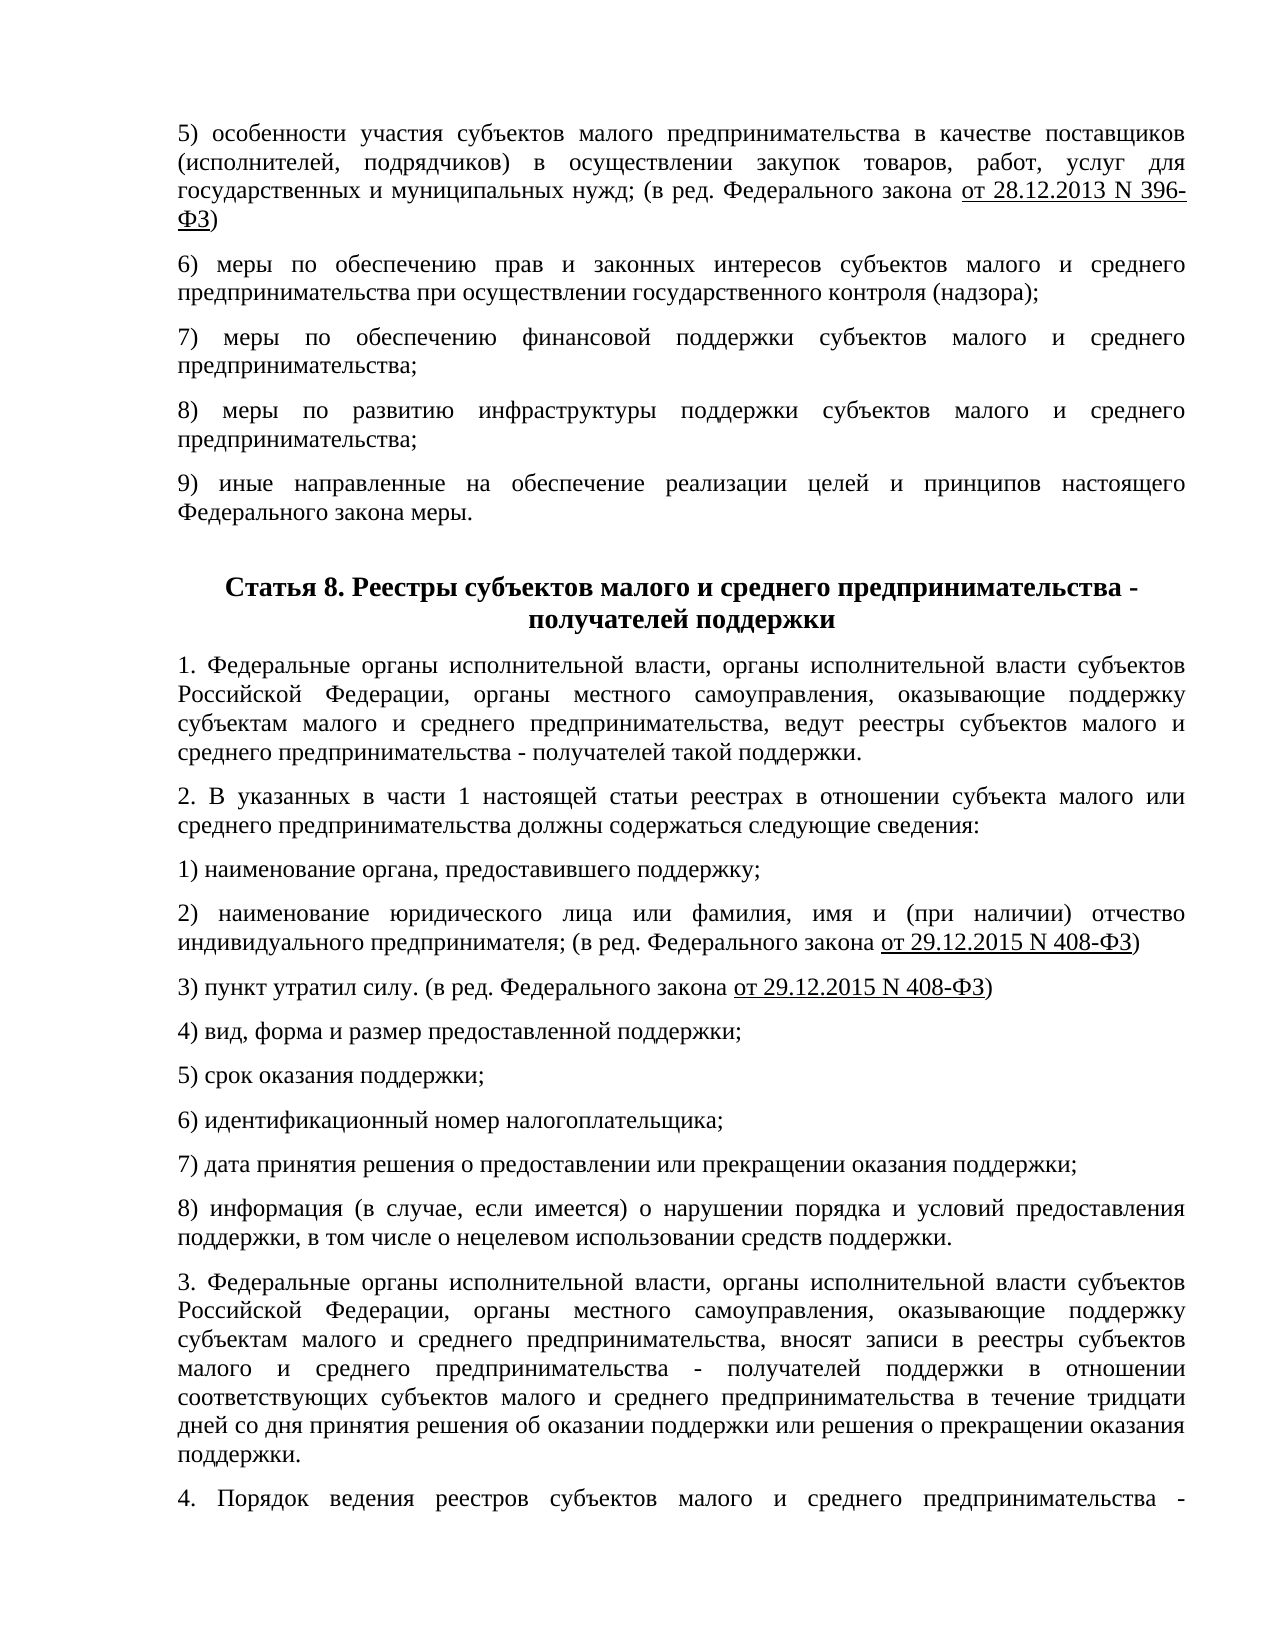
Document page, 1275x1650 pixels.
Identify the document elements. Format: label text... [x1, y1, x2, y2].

text 8) меры по развитию инфраструктуры поддержки субъектов малого и среднего предпринимательства; [177, 395, 1186, 452]
text Статья 8. Реестры субъектов малого и среднего предпринимательства - получателей поддержки [177, 570, 1186, 635]
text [177, 1483, 1186, 1512]
text 6) идентификационный номер налогоплательщика; [177, 1105, 1186, 1133]
text 5) особенности участия субъектов малого предпринимательства в качестве поставщиков (исполнителей, подрядчиков) в осуществлении закупок товаров, работ, услуг для государственных и муниципальных нужд; (в ред. Федерального закона от 28.12.2013 N 396-ФЗ) [177, 118, 1186, 233]
text 2. В указанных в части 1 настоящей статьи реестрах в отношении субъекта малого или среднего предпринимательства должны содержаться следующие сведения: [177, 781, 1186, 838]
text 7) дата принятия решения о предоставлении или прекращении оказания поддержки; [177, 1149, 1186, 1178]
text 6) меры по обеспечению прав и законных интересов субъектов малого и среднего предпринимательства при осуществлении государственного контроля (надзора); [177, 249, 1186, 306]
text 1) наименование органа, предоставившего поддержку; [177, 854, 1186, 883]
text 5) срок оказания поддержки; [177, 1060, 1186, 1089]
text 7) меры по обеспечению финансовой поддержки субъектов малого и среднего предпринимательства; [177, 322, 1186, 379]
text 3. Федеральные органы исполнительной власти, органы исполнительной власти субъектов Российской Федерации, органы местного самоуправления, оказывающие поддержку субъектам малого и среднего предпринимательства, вносят записи в реестры субъектов малого и среднего предпринимательства - получателей поддержки в отношении соответствующих субъектов малого и среднего предпринимательства в течение тридцати дней со дня принятия решения об оказании поддержки или решения о прекращении оказания поддержки. [177, 1267, 1186, 1468]
text 3) пункт утратил силу. (в ред. Федерального закона от 29.12.2015 N 408-ФЗ) [177, 972, 1186, 1000]
text 8) информация (в случае, если имеется) о нарушении порядка и условий предоставления поддержки, в том числе о нецелевом использовании средств поддержки. [177, 1193, 1186, 1251]
text 2) наименование юридического лица или фамилия, имя и (при наличии) отчество индивидуального предпринимателя; (в ред. Федерального закона от 29.12.2015 N 408-ФЗ) [177, 898, 1186, 956]
text 1. Федеральные органы исполнительной власти, органы исполнительной власти субъектов Российской Федерации, органы местного самоуправления, оказывающие поддержку субъектам малого и среднего предпринимательства, ведут реестры субъектов малого и среднего предпринимательства - получателей такой поддержки. [177, 650, 1186, 765]
text 9) иные направленные на обеспечение реализации целей и принципов настоящего Федерального закона меры. [177, 468, 1186, 526]
text 4) вид, форма и размер предоставленной поддержки; [177, 1016, 1186, 1045]
